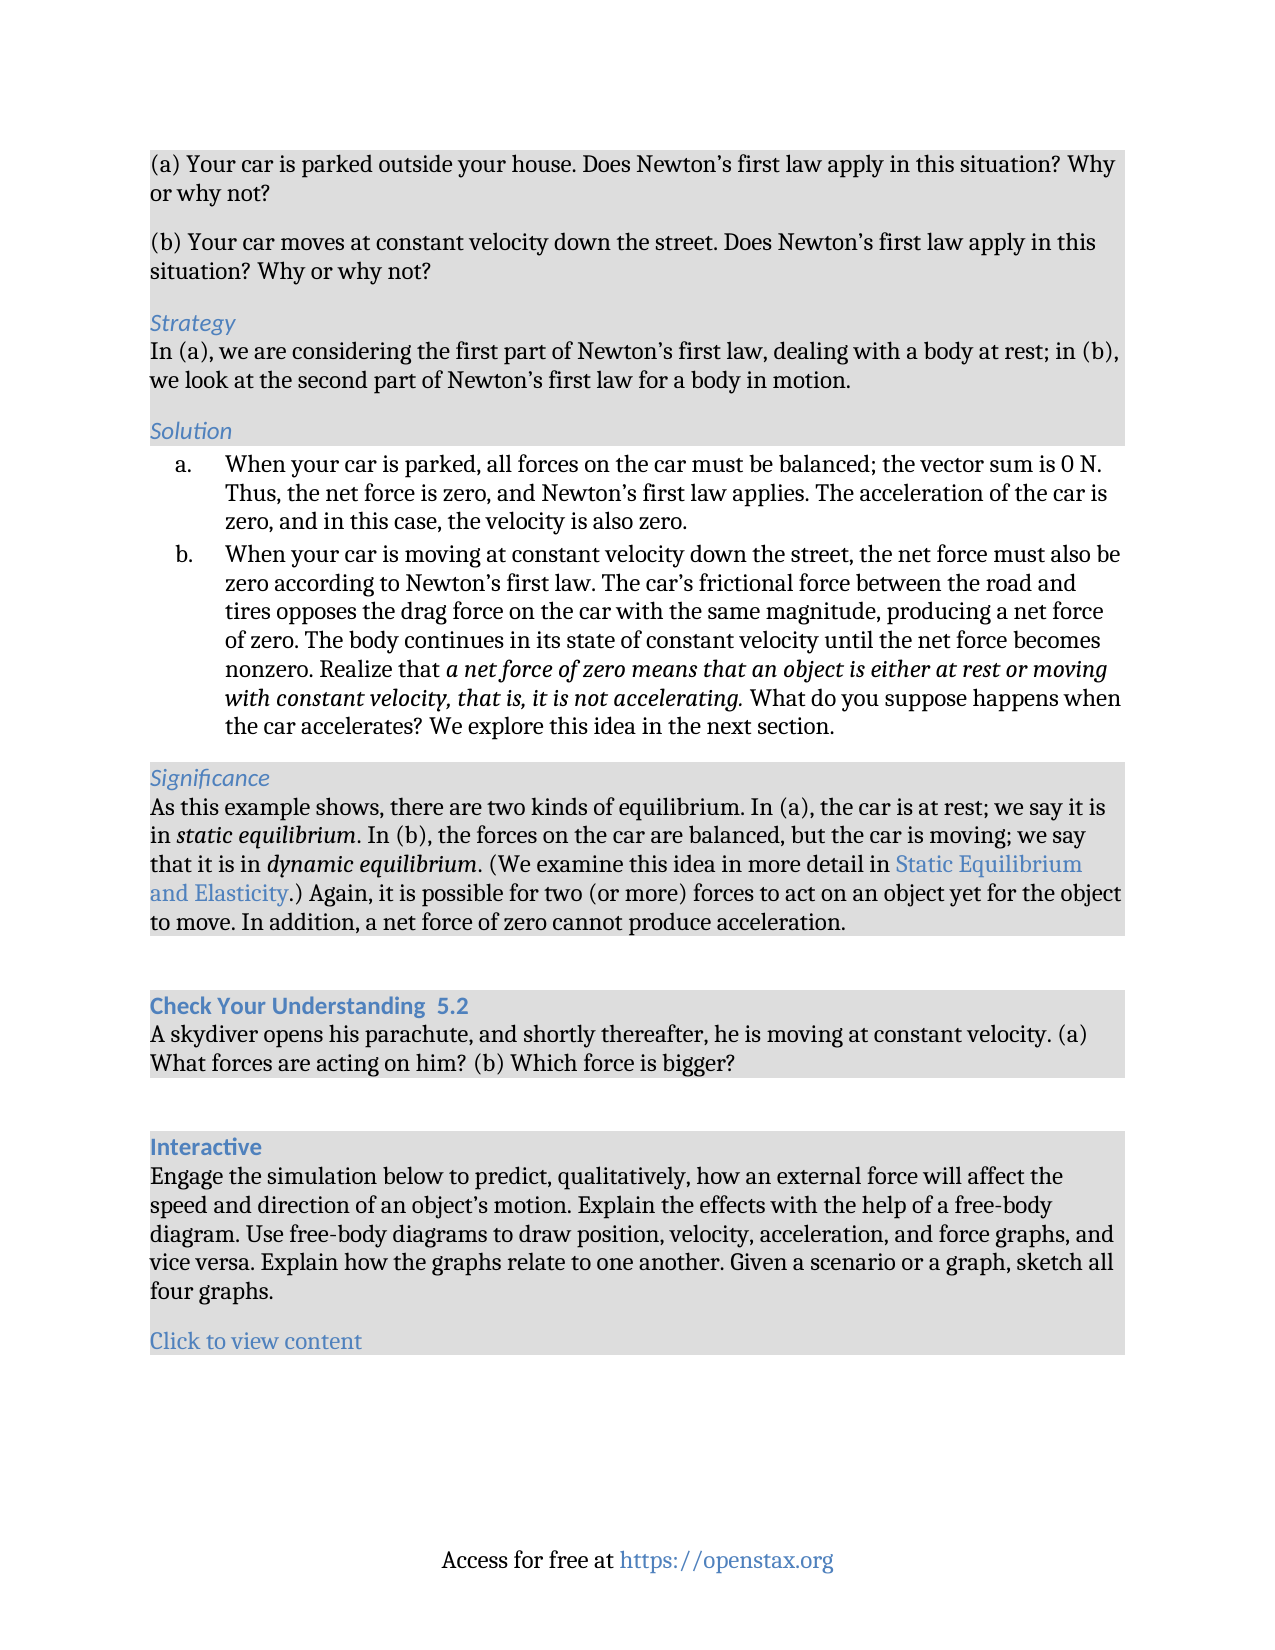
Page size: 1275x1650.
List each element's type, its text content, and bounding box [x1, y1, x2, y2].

text As this example shows, there are two kinds of equilibrium. In (a), the car is at rest; we say it is in static equilibrium. In (b), the forces on the car are balanced, but the car is moving; we say that it is in dynamic equilibrium. (We examine this idea in more detail in Static Equilibrium and Elasticity.) Again, it is possible for two (or more) forces to act on an object yet for the object to move. In addition, a net force of zero cannot produce acceleration. [150, 792, 1125, 936]
text (a) Your car is parked outside your house. Does Newton’s first law apply in this situation? Why or why not? [150, 150, 1125, 207]
text In (a), we are considering the first part of Newton’s first law, dealing with a body at rest; in (b), we look at the second part of Newton’s first law for a body in motion. [150, 337, 1125, 395]
subtitle Solution [150, 416, 1125, 446]
list When your car is moving at constant velocity down the street, the net force must also be zero according to Newton’s first law. The car’s frictional force between the road and tires opposes the drag force on the car with the same magnitude, producing a net force of zero. The body continues in its state of constant velocity until the net force becomes nonzero. Realize that a net force of zero means that an object is either at rest or moving with constant velocity, that is, it is not accelerating. What do you suppose happens when the car accelerates? We explore this idea in the next section. [175, 540, 1125, 741]
subtitle Check Your Understanding 5.2 [150, 990, 1125, 1020]
subtitle Interactive [150, 1131, 1125, 1162]
text A skydiver opens his parachute, and shortly thereafter, he is moving at constant velocity. (a) What forces are acting on him? (b) Which force is bigger? [150, 1020, 1125, 1078]
subtitle Significance [150, 762, 1125, 792]
subtitle Strategy [150, 307, 1125, 337]
text Click to view content [150, 1327, 1125, 1355]
text Engage the simulation below to predict, qualitatively, how an external force will affect the speed and direction of an object’s motion. Explain the effects with the help of a free-body diagram. Use free-body diagrams to draw position, velocity, acceleration, and force graphs, and vice versa. Explain how the graphs relate to one another. Given a scenario or a graph, sketch all four graphs. [150, 1162, 1125, 1306]
list When your car is parked, all forces on the car must be balanced; the vector sum is 0 N. Thus, the net force is zero, and Newton’s first law applies. The acceleration of the car is zero, and in this case, the velocity is also zero. [175, 450, 1125, 536]
text (b) Your car moves at constant velocity down the street. Does Newton’s first law apply in this situation? Why or why not? [150, 228, 1125, 286]
